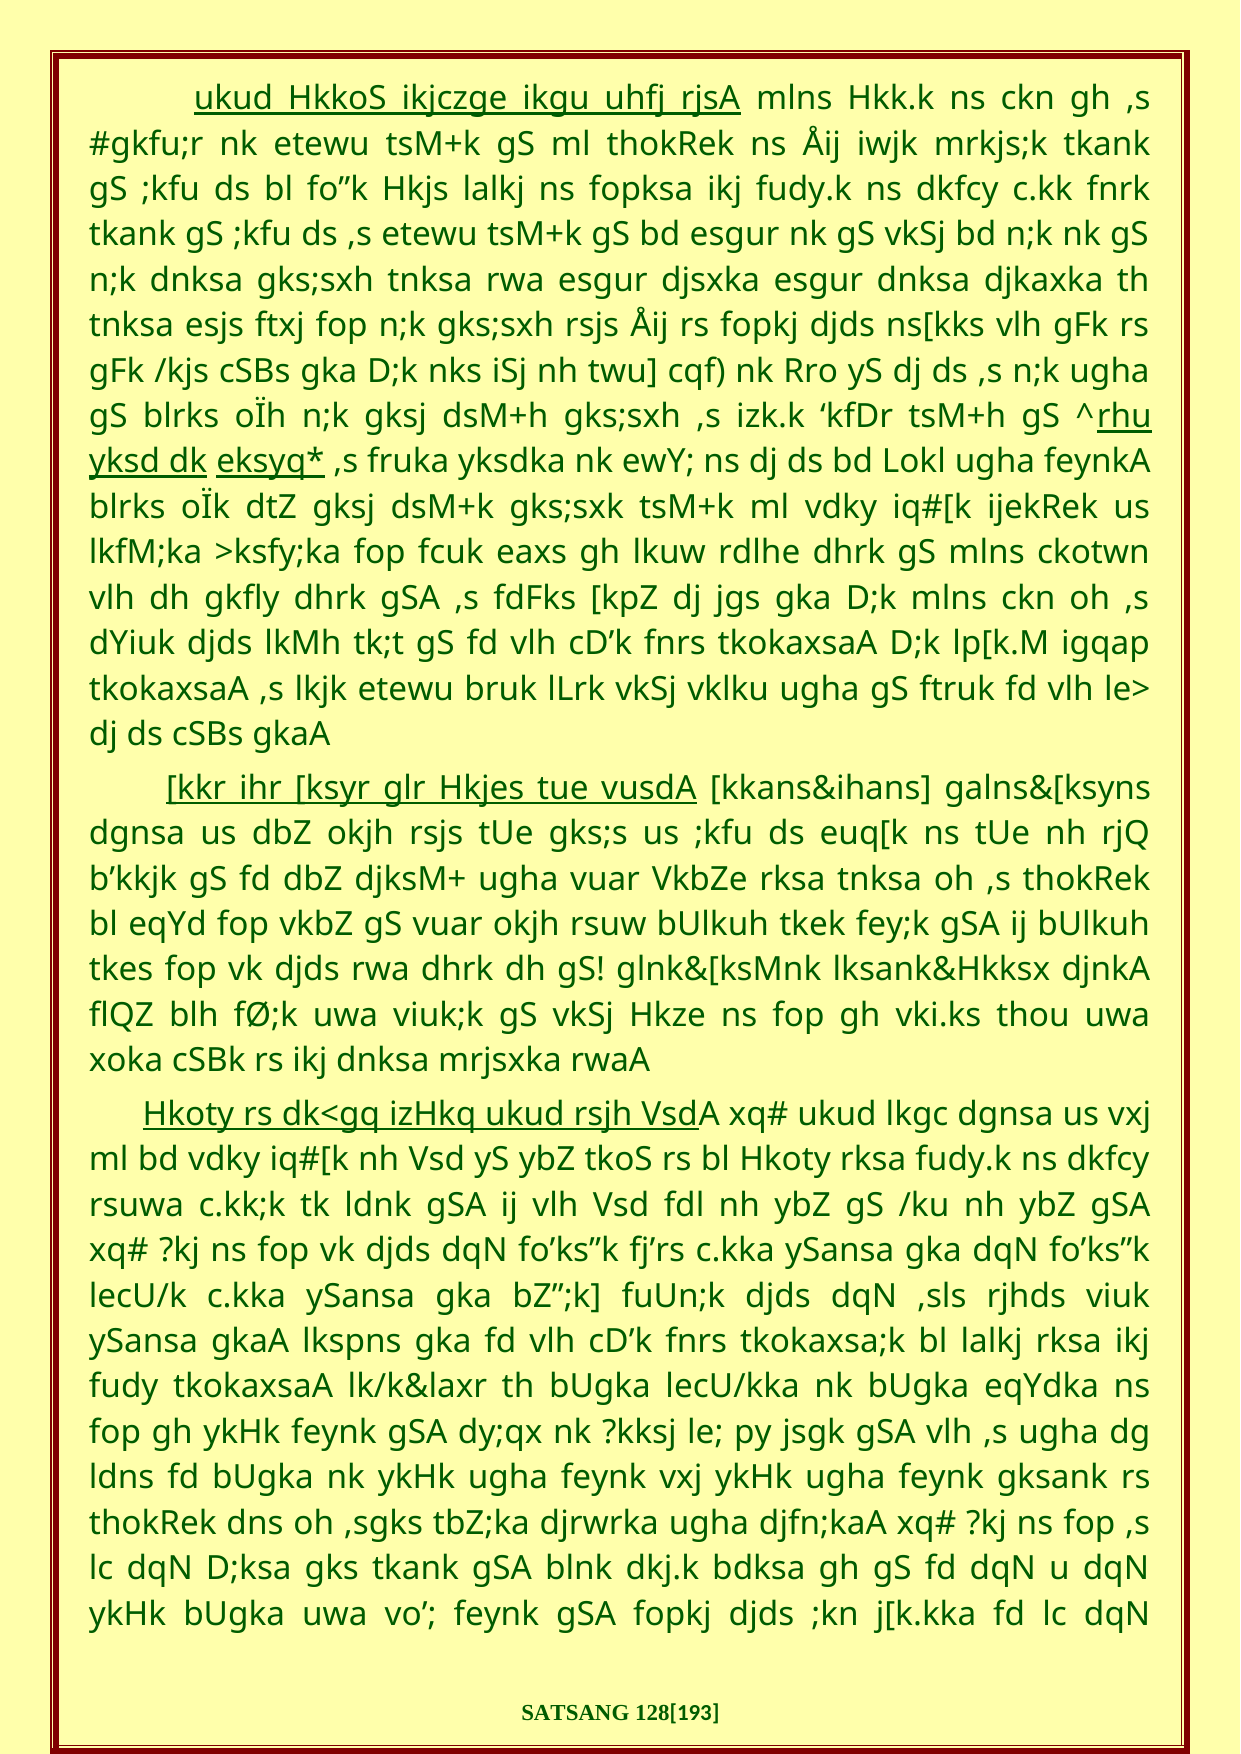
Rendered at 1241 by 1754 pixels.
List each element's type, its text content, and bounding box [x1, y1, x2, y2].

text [89, 1090, 1152, 1635]
text ukud HkkoS ikjczge ikgu uhfj rjsA mlns Hkk.k ns ckn gh ,s #gkfu;r nk etewu tsM+k gS ml thokRek ns Åij iwjk mrkjs;k tkank gS ;kfu ds bl fo”k Hkjs lalkj ns fopksa ikj fudy.k ns dkfcy c.kk fnrk tkank gS ;kfu ds ,s etewu tsM+k gS bd esgur nk gS vkSj bd n;k nk gS n;k dnksa gks;sxh tnksa rwa esgur djsxka esgur dnksa djkaxka th tnksa esjs ftxj fop n;k gks;sxh rsjs Åij rs fopkj djds ns[kks vlh gFk rs gFk /kjs cSBs gka D;k nks iSj nh twu] cqf) nk Rro yS dj ds ,s n;k ugha gS blrks oÏh n;k gksj dsM+h gks;sxh ,s izk.k ‘kfDr tsM+h gS ^rhu yksd dk eksyq* ,s fruka yksdka nk ewY; ns dj ds bd Lokl ugha feynkA blrks oÏk dtZ gksj dsM+k gks;sxk tsM+k ml vdky iq#[k ijekRek us lkfM;ka >ksfy;ka fop fcuk eaxs gh lkuw rdlhe dhrk gS mlns ckotwn vlh dh gkfly dhrk gSA ,s fdFks [kpZ dj jgs gka D;k mlns ckn oh ,s dYiuk djds lkMh tk;t gS fd vlh cD’k fnrs tkokaxsaA D;k lp[k.M igqap tkokaxsaA ,s lkjk etewu bruk lLrk vkSj vklku ugha gS ftruk fd vlh le> dj ds cSBs gkaA [89, 74, 1152, 755]
text [kkr ihr [ksyr glr Hkjes tue vusdA [kkans&ihans] galns&[ksyns dgnsa us dbZ okjh rsjs tUe gks;s us ;kfu ds euq[k ns tUe nh rjQ b’kkjk gS fd dbZ djksM+ ugha vuar VkbZe rksa tnksa oh ,s thokRek bl eqYd fop vkbZ gS vuar okjh rsuw bUlkuh tkek fey;k gSA ij bUlkuh tkes fop vk djds rwa dhrk dh gS! glnk&[ksMnk lksank&Hkksx djnkA flQZ blh fØ;k uwa viuk;k gS vkSj Hkze ns fop gh vki.ks thou uwa xoka cSBk rs ikj dnksa mrjsxka rwaA [89, 763, 1152, 1081]
